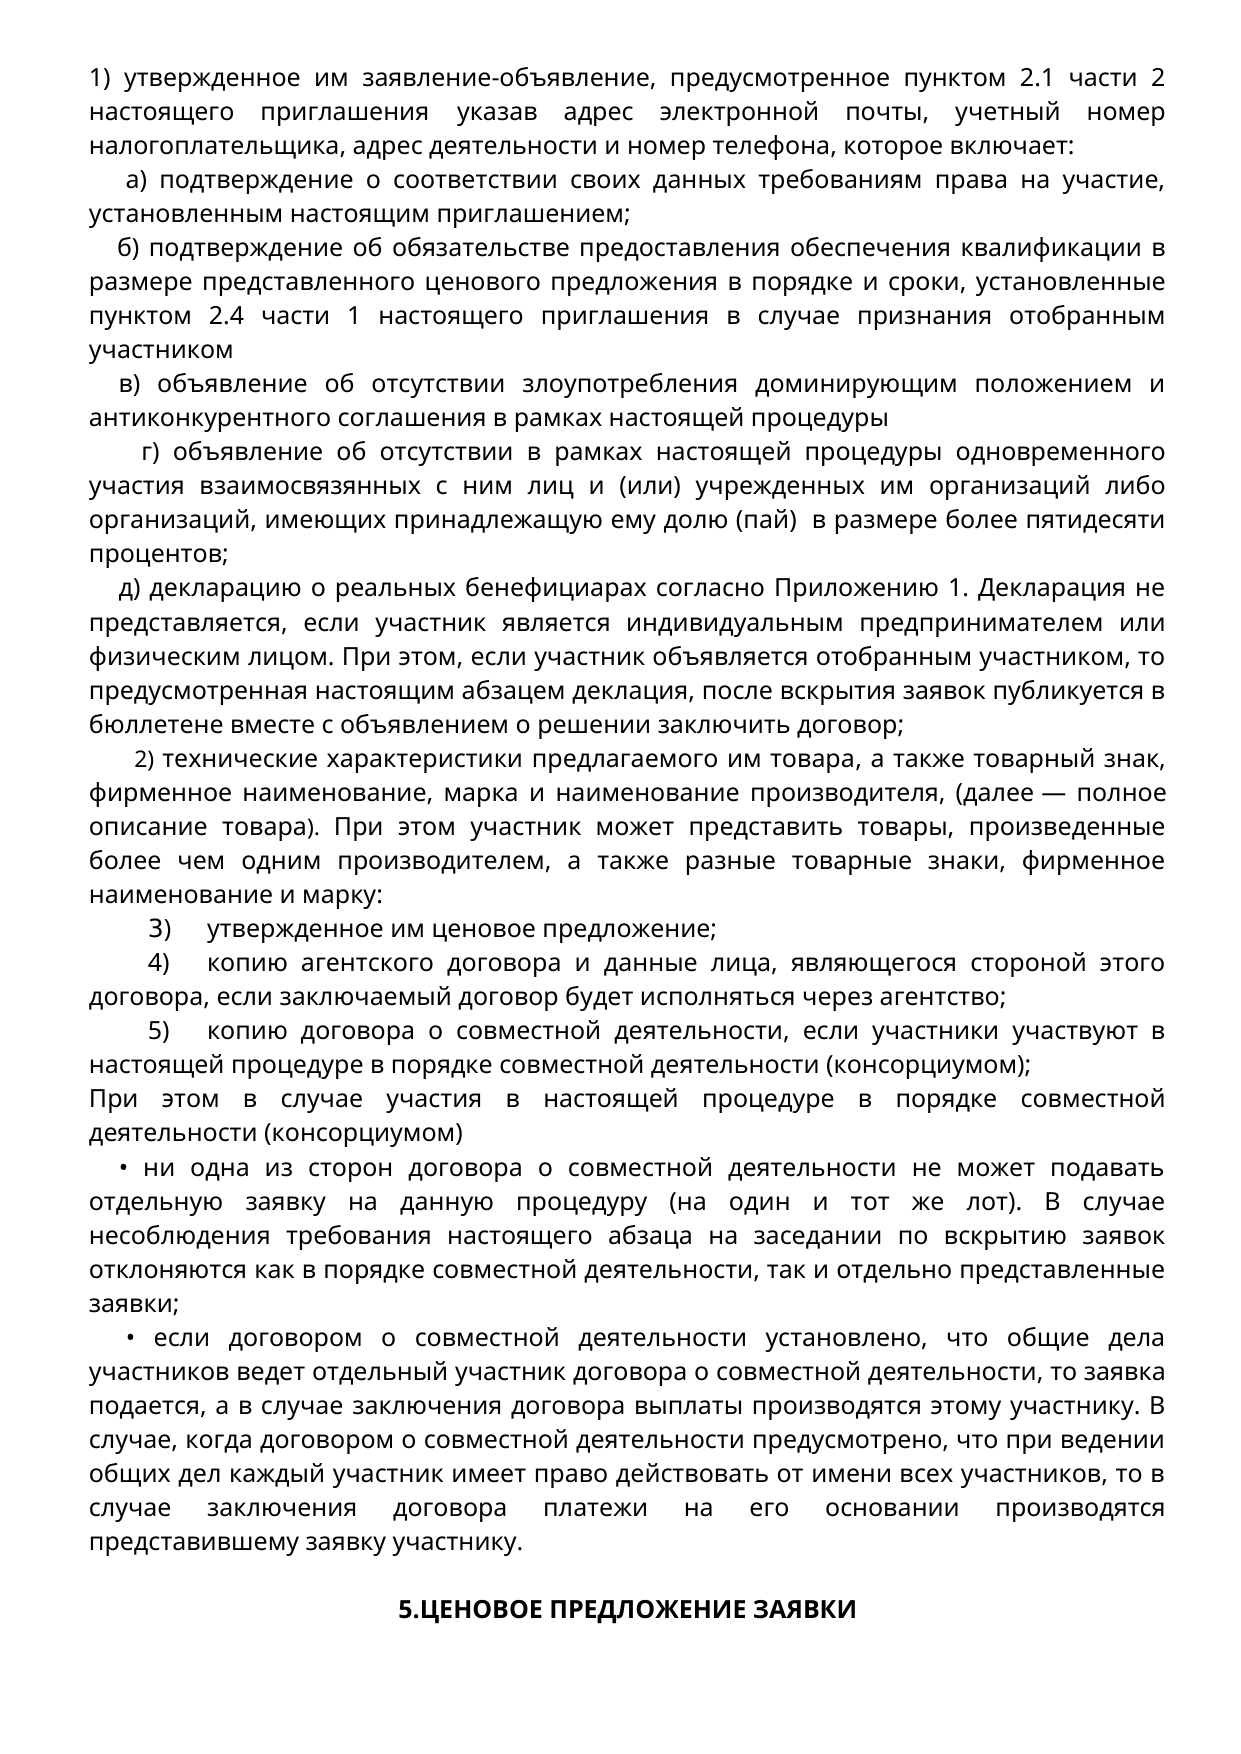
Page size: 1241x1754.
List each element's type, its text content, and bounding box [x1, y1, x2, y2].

text При этом в случае участия в настоящей процедуре в порядке совместной деятельности (консорциумом) [89, 1081, 1167, 1149]
text 2) технические характеристики предлагаемого им товара, а также товарный знак, фирменное наименование, марка и наименование производителя, (далее — полное описание товара). При этом участник может представить товары, произведенные более чем одним производителем, а также разные товарные знаки, фирменное наименование и марку: [89, 740, 1167, 911]
text • ни одна из сторон договора о совместной деятельности не может подавать отдельную заявку на данную процедуру (на один и тот же лот). В случае несоблюдения требования настоящего абзаца на заседании по вскрытию заявок отклоняются как в порядке совместной деятельности, так и отдельно представленные заявки; [89, 1149, 1167, 1319]
text 5.ЦЕНОВОЕ ПРЕДЛОЖЕНИЕ ЗАЯВКИ [89, 1592, 1167, 1626]
text 3) утвержденное им ценовое предложение; [89, 911, 1167, 945]
text д) декларацию о реальных бенефициарах согласно Приложению 1. Декларация не представляется, если участник является индивидуальным предпринимателем или физическим лицом. При этом, если участник объявляется отобранным участником, то предусмотренная настоящим абзацем деклация, после вскрытия заявок публикуется в бюллетене вместе с объявлением о решении заключить договор; [89, 570, 1167, 740]
text • если договором о совместной деятельности установлено, что общие дела участников ведет отдельный участник договора о совместной деятельности, то заявка подается, а в случае заключения договора выплаты производятся этому участнику. В случае, когда договором о совместной деятельности предусмотрено, что при ведении общих дел каждый участник имеет право действовать от имени всех участников, то в случае заключения договора платежи на его основании производятся представившему заявку участнику. [89, 1319, 1167, 1558]
text 4) копию агентского договора и данные лица, являющегося стороной этого договора, если заключаемый договор будет исполняться через агентство; [89, 945, 1167, 1013]
text г) объявление об отсутствии в рамках настоящей процедуры одновременного участия взаимосвязянных с ним лиц и (или) учрежденных им организаций либо организаций, имеющих принадлежащую ему долю (пай) в размере более пятидесяти процентов; [89, 434, 1167, 570]
text в) объявление об отсутствии злоупотребления доминирующим положением и антиконкурентного соглашения в рамках настоящей процедуры [89, 366, 1167, 434]
text б) подтверждение об обязательстве предоставления обеспечения квалификации в размере представленного ценового предложения в порядке и сроки, установленные пунктом 2.4 части 1 настоящего приглашения в случае признания отобранным участником [89, 229, 1167, 366]
text 1) утвержденное им заявление-объявление, предусмотренное пунктом 2.1 части 2 настоящего приглашения указав адрес электронной почты, учетный номер налогоплательщика, адрес деятельности и номер телефона, которое включает: [89, 59, 1167, 161]
text 5) копию договора о совместной деятельности, если участники участвуют в настоящей процедуре в порядке совместной деятельности (консорциумом); [89, 1013, 1167, 1081]
text а) подтверждение о соответствии своих данных требованиям права на участие, установленным настоящим приглашением; [89, 161, 1167, 229]
